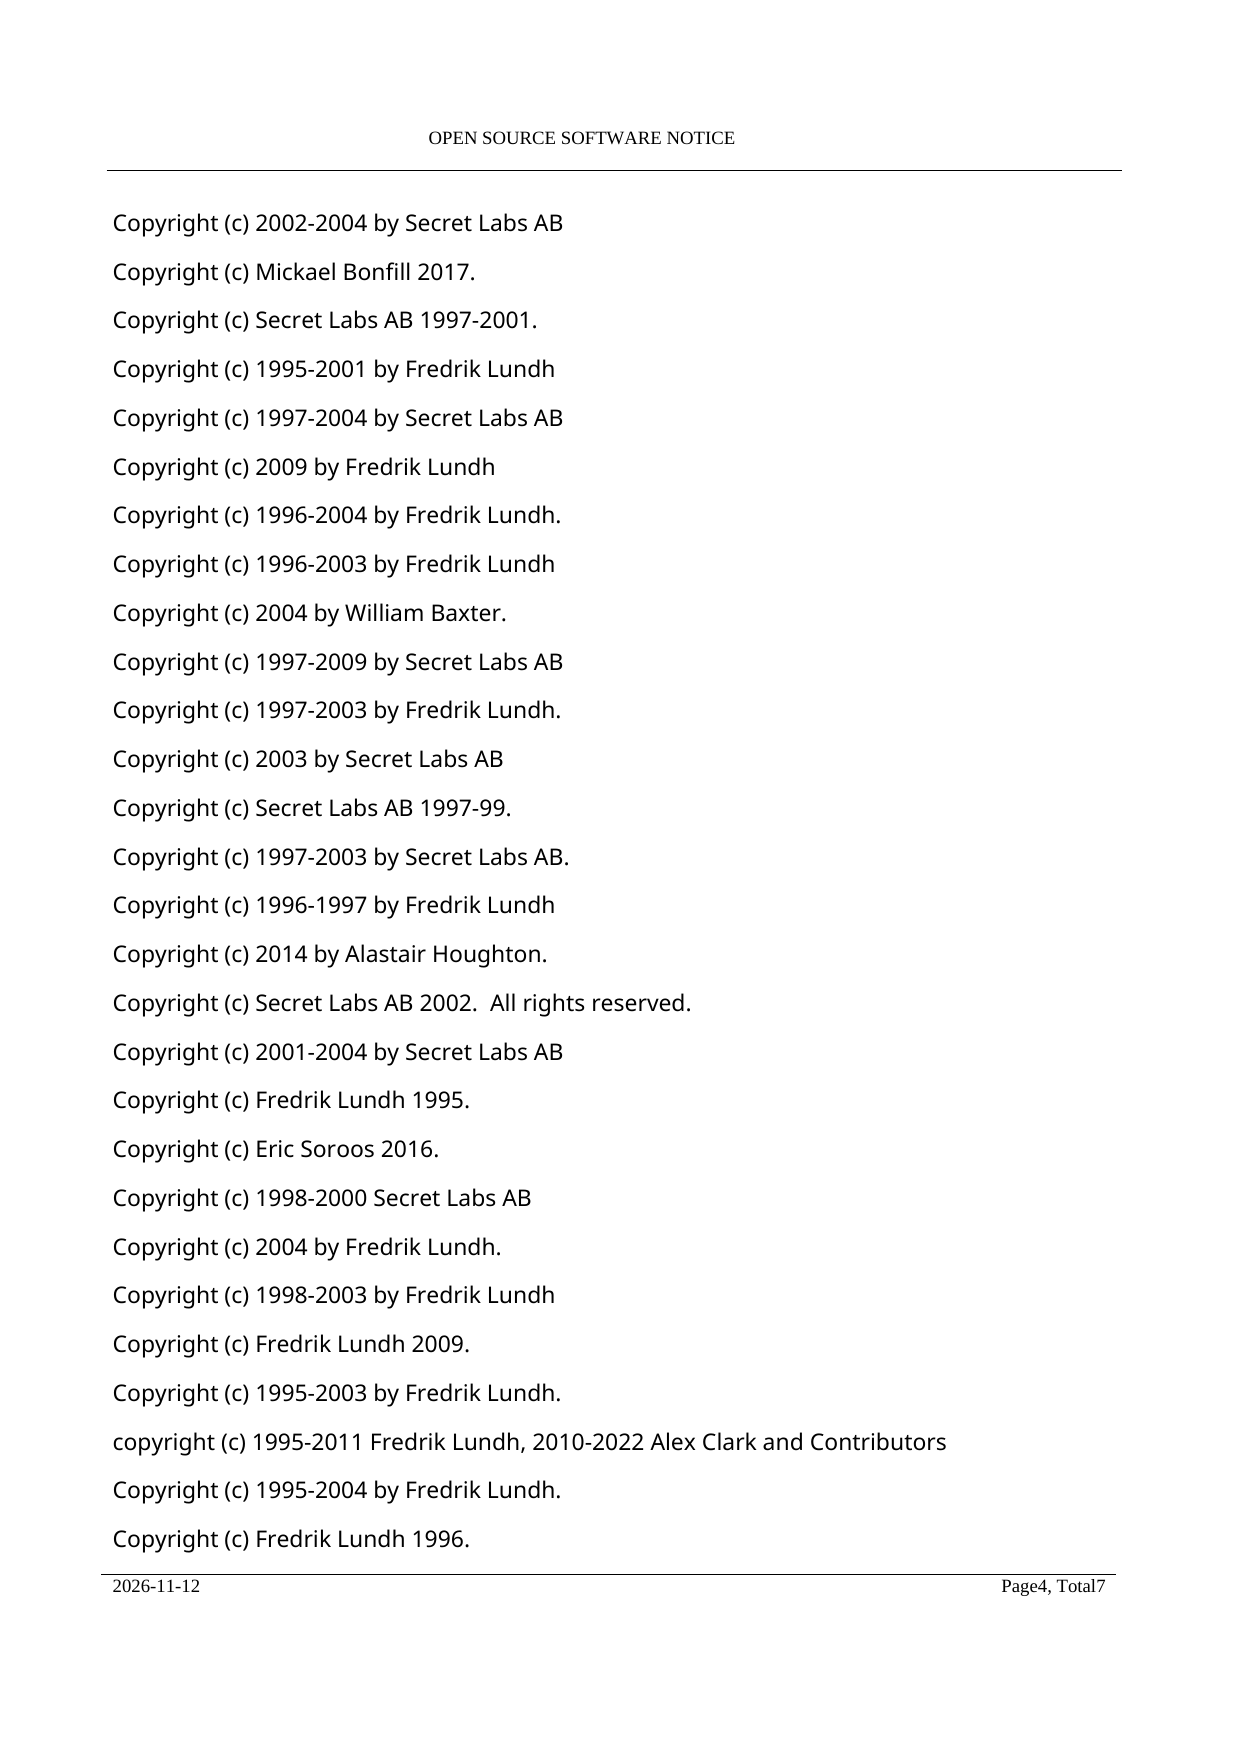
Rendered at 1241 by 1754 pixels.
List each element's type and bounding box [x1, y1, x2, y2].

text [112, 206, 1128, 1555]
